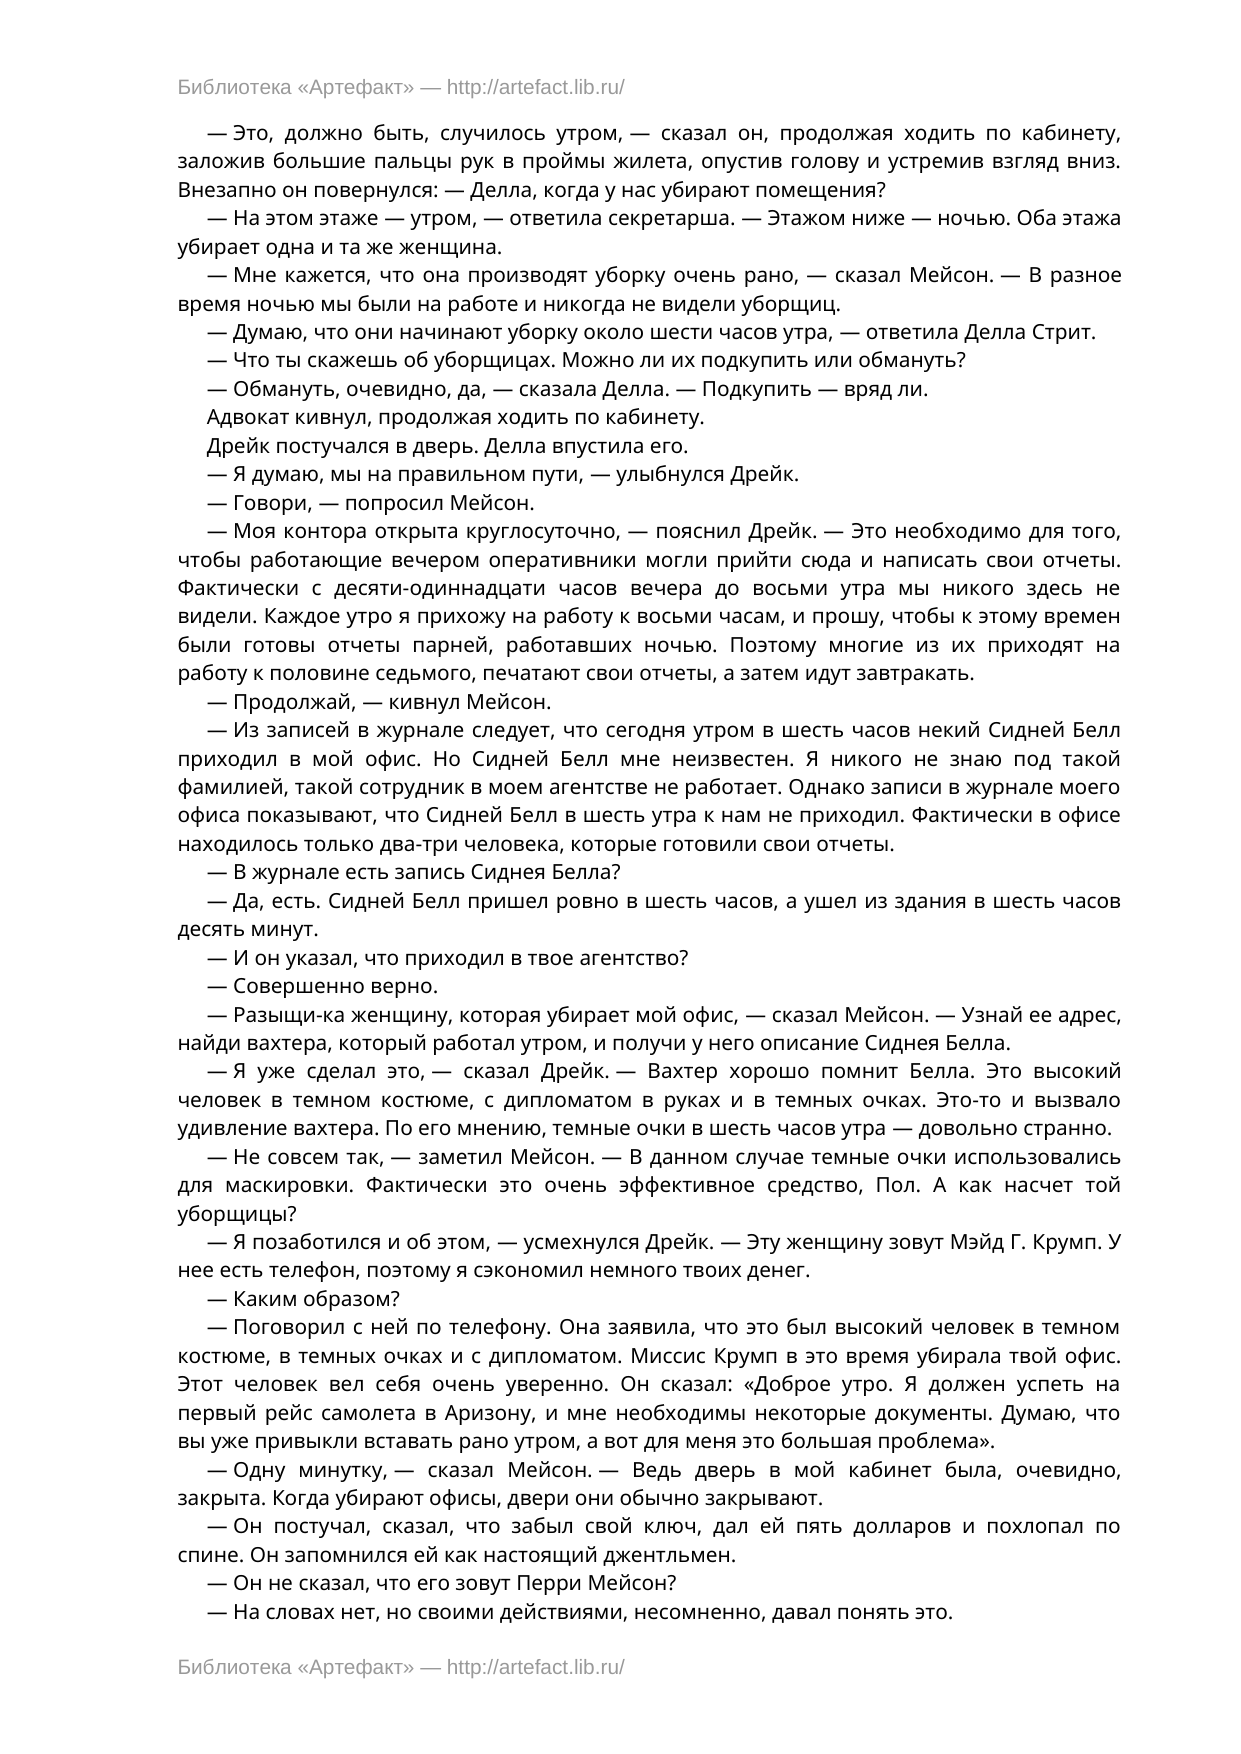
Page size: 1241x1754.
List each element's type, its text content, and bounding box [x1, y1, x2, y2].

text — Мне кажется, что она производят уборку очень рано, — сказал Мейсон. — В разное время ночью мы были на работе и никогда не видели уборщиц. [177, 260, 1122, 317]
text Адвокат кивнул, продолжая ходить по кабинету. [177, 402, 1122, 431]
text — Я думаю, мы на правильном пути, — улыбнулся Дрейк. [177, 459, 1122, 488]
text — Я позаботился и об этом, — усмехнулся Дрейк. — Эту женщину зовут Мэйд Г. Крумп. У нее есть телефон, поэтому я сэкономил немного твоих денег. [177, 1227, 1122, 1284]
text — Совершенно верно. [177, 971, 1122, 1000]
text — Говори, — попросил Мейсон. [177, 488, 1122, 516]
text — Да, есть. Сидней Белл пришел ровно в шесть часов, а ушел из здания в шесть часов десять минут. [177, 886, 1122, 943]
text — На этом этаже — утром, — ответила секретарша. — Этажом ниже — ночью. Оба этажа убирает одна и та же женщина. [177, 203, 1122, 260]
text — Не совсем так, — заметил Мейсон. — В данном случае темные очки использовались для маскировки. Фактически это очень эффективное средство, Пол. А как насчет той уборщицы? [177, 1142, 1122, 1227]
text — Что ты скажешь об уборщицах. Можно ли их подкупить или обмануть? [177, 346, 1122, 374]
text — Разыщи-ка женщину, которая убирает мой офис, — сказал Мейсон. — Узнай ее адрес, найди вахтера, который работал утром, и получи у него описание Сиднея Белла. [177, 1000, 1122, 1057]
text — Поговорил с ней по телефону. Она заявила, что это был высокий человек в темном костюме, в темных очках и с дипломатом. Миссис Крумп в это время убирала твой офис. Этот человек вел себя очень уверенно. Он сказал: «Доброе утро. Я должен успеть на первый рейс самолета в Аризону, и мне необходимы некоторые документы. Думаю, что вы уже привыкли вставать рано утром, а вот для меня это большая проблема». [177, 1312, 1122, 1455]
text — Одну минутку, — сказал Мейсон. — Ведь дверь в мой кабинет была, очевидно, закрыта. Когда убирают офисы, двери они обычно закрывают. [177, 1455, 1122, 1512]
text Дрейк постучался в дверь. Делла впустила его. [177, 431, 1122, 459]
text — Думаю, что они начинают уборку около шести часов утра, — ответила Делла Стрит. [177, 317, 1122, 346]
text — Продолжай, — кивнул Мейсон. [177, 687, 1122, 715]
text — Обмануть, очевидно, да, — сказала Делла. — Подкупить — вряд ли. [177, 374, 1122, 402]
text — Моя контора открыта круглосуточно, — пояснил Дрейк. — Это необходимо для того, чтобы работающие вечером оперативники могли прийти сюда и написать свои отчеты. Фактически с десяти-одиннадцати часов вечера до восьми утра мы никого здесь не видели. Каждое утро я прихожу на работу к восьми часам, и прошу, чтобы к этому времен были готовы отчеты парней, работавших ночью. Поэтому многие из их приходят на работу к половине седьмого, печатают свои отчеты, а затем идут завтракать. [177, 516, 1122, 687]
text — Каким образом? [177, 1284, 1122, 1312]
text — В журнале есть запись Сиднея Белла? [177, 857, 1122, 886]
text — Из записей в журнале следует, что сегодня утром в шесть часов некий Сидней Белл приходил в мой офис. Но Сидней Белл мне неизвестен. Я никого не знаю под такой фамилией, такой сотрудник в моем агентстве не работает. Однако записи в журнале моего офиса показывают, что Сидней Белл в шесть утра к нам не приходил. Фактически в офисе находилось только два-три человека, которые готовили свои отчеты. [177, 715, 1122, 857]
text — Он постучал, сказал, что забыл свой ключ, дал ей пять долларов и похлопал по спине. Он запомнился ей как настоящий джентльмен. [177, 1512, 1122, 1568]
text — Он не сказал, что его зовут Перри Мейсон? [177, 1568, 1122, 1597]
text — И он указал, что приходил в твое агентство? [177, 943, 1122, 971]
text — Это, должно быть, случилось утром, — сказал он, продолжая ходить по кабинету, заложив большие пальцы рук в проймы жилета, опустив голову и устремив взгляд вниз. Внезапно он повернулся: — Делла, когда у нас убирают помещения? [177, 118, 1122, 203]
text — Я уже сделал это, — сказал Дрейк. — Вахтер хорошо помнит Белла. Это высокий человек в темном костюме, с дипломатом в руках и в темных очках. Это-то и вызвало удивление вахтера. По его мнению, темные очки в шесть часов утра — довольно странно. [177, 1057, 1122, 1142]
text — На словах нет, но своими действиями, несомненно, давал понять это. [177, 1597, 1122, 1625]
